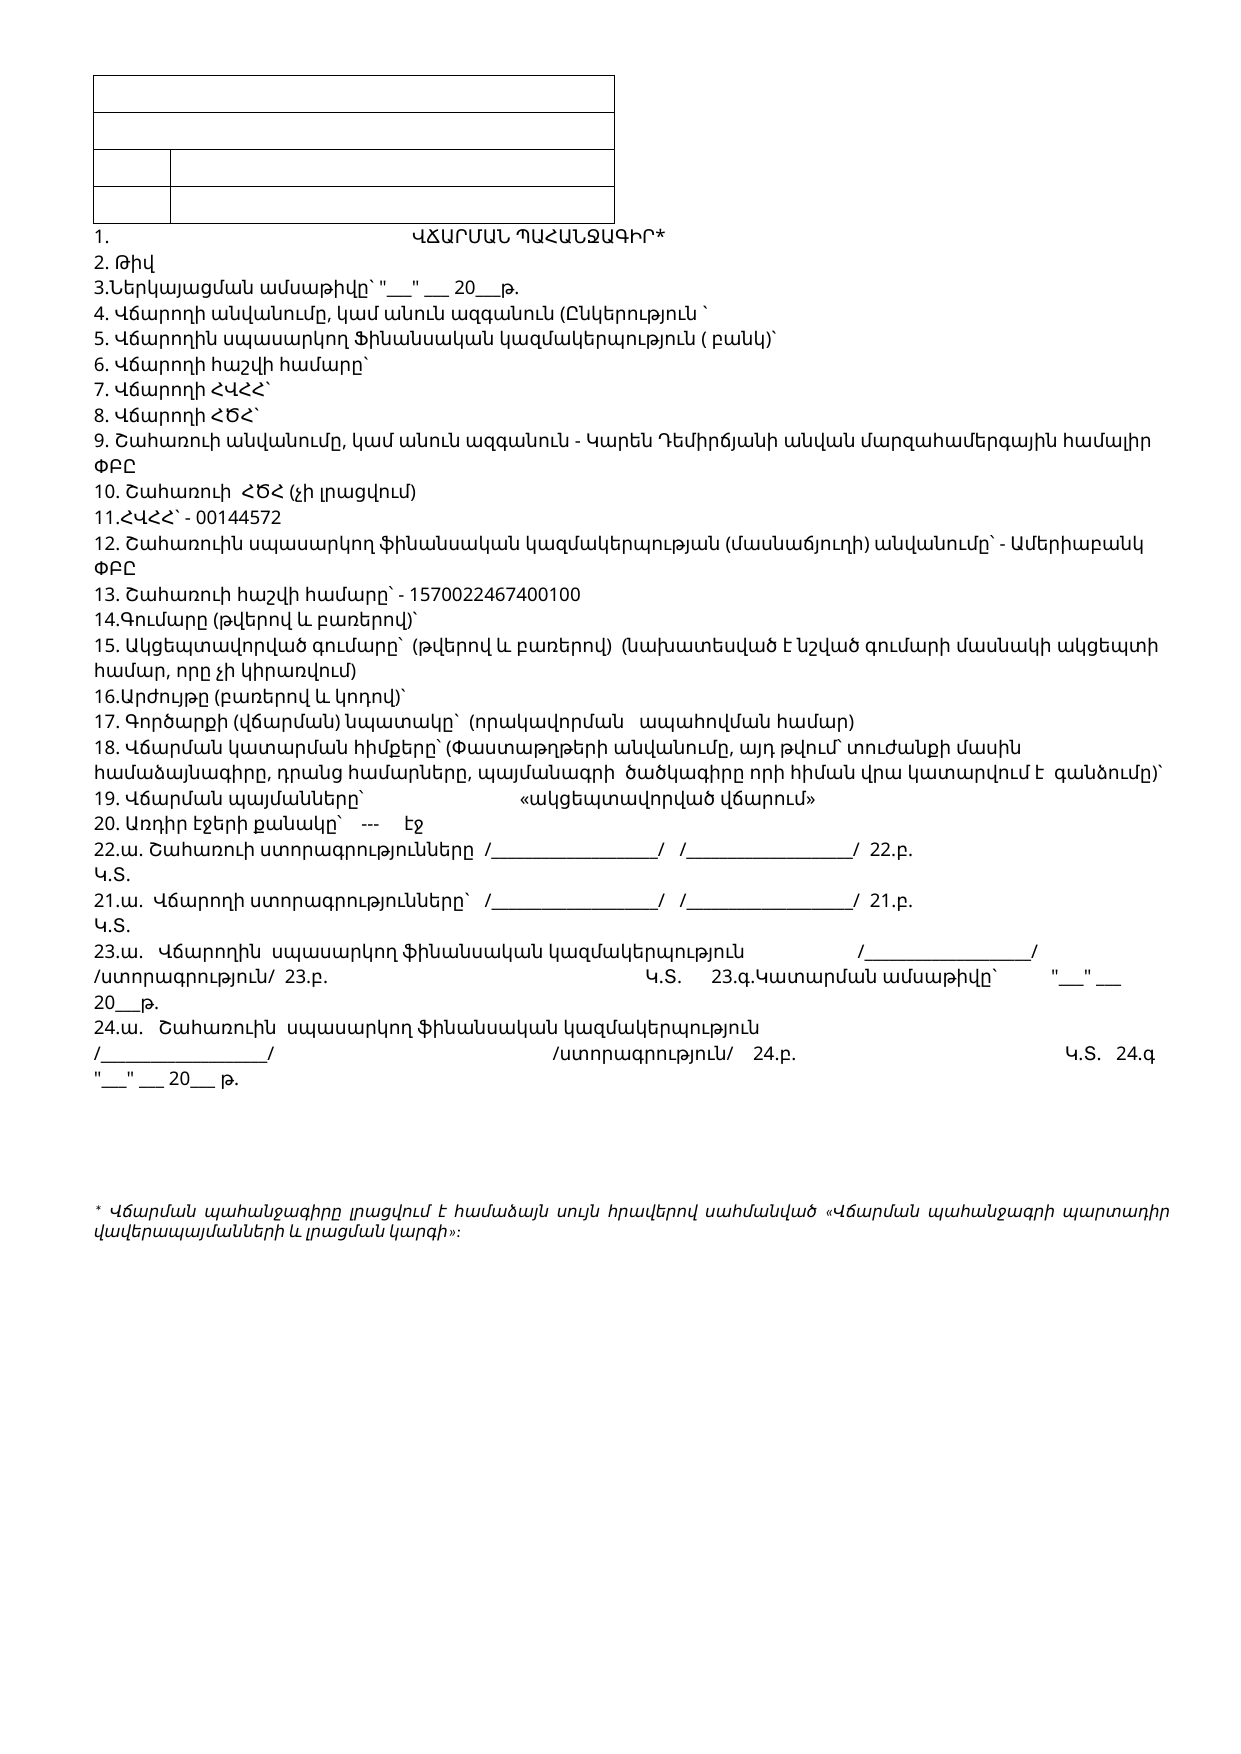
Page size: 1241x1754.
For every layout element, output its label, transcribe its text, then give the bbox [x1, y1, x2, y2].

text * Վճարման պահանջագիրը լրացվում է համաձայն սույն հրավերով սահմանված «Վճարման պահանջագրի պարտադիր վավերապայմանների և լրացման կարգի»: [94, 1201, 1171, 1242]
